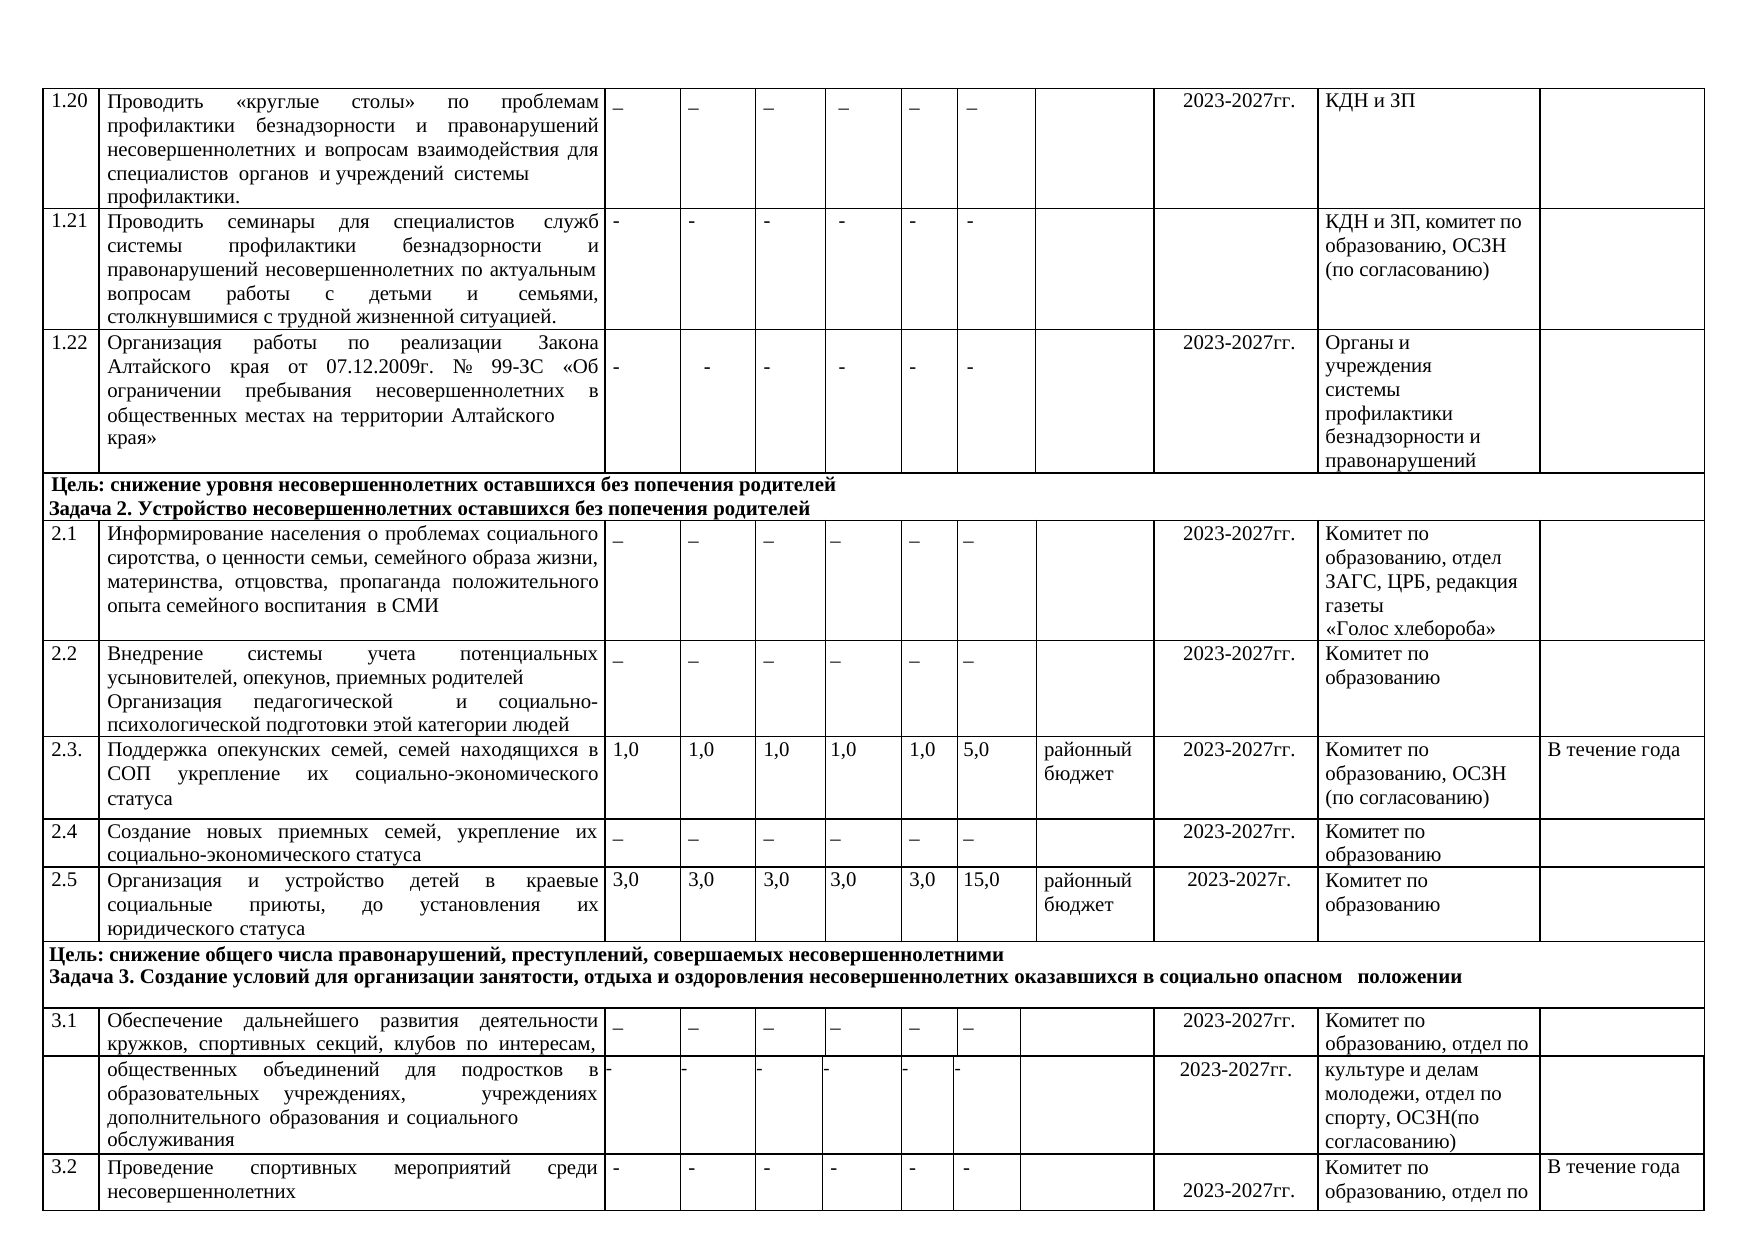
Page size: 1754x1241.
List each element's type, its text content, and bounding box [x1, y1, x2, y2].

table_cell Цель: снижение общего числа правонарушений, преступлений, совершаемых несовершеннолетними Задача 3. Создание условий для организации занятости, отдыха и оздоровления несовершеннолетних оказавшихся в социально опасном положении [44, 942, 1704, 1007]
table_cell 2023-2027гг. [1155, 641, 1317, 736]
table_cell - [902, 1155, 953, 1210]
table_cell - [681, 209, 755, 329]
table_cell _ [826, 820, 901, 866]
table_cell Создание новых приемных семей, укрепление их социально-экономического статуса [100, 820, 604, 866]
table_cell Комитет по образованию [1319, 820, 1539, 866]
table_cell - [756, 330, 825, 472]
table_cell - [681, 330, 755, 472]
table_cell - [681, 1057, 755, 1153]
table_cell 2023-2027гг. [1155, 737, 1317, 818]
table_cell В течение года [1541, 737, 1704, 818]
table_cell _ [826, 521, 901, 640]
table_cell [1037, 521, 1153, 640]
table_cell [44, 1057, 98, 1153]
table_cell 2023-2027гг. [1155, 521, 1317, 640]
table_cell _ [826, 1009, 901, 1055]
table_cell 2023-2027гг. [1155, 89, 1317, 207]
table_cell районный бюджет [1037, 868, 1153, 941]
table_cell _ [826, 641, 901, 736]
table_cell 2.2 [44, 641, 98, 736]
table_cell _ [756, 521, 825, 640]
table_cell 3,0 [756, 868, 825, 941]
table_cell - [606, 1057, 680, 1153]
table_cell 2023-2027г. [1155, 868, 1317, 941]
table_cell _ [902, 89, 957, 207]
table_cell _ [756, 1009, 825, 1055]
table_cell - [606, 209, 680, 329]
table_cell - [902, 209, 957, 329]
table_cell _ [958, 820, 1036, 866]
table_cell 3.1 [44, 1009, 98, 1055]
table_cell _ [606, 820, 680, 866]
table_cell - [902, 1057, 953, 1153]
table_cell 2023-2027гг. [1155, 330, 1317, 472]
table_cell Комитет по образованию [1319, 868, 1539, 941]
table_cell Внедрение системы учета потенциальных усыновителей, опекунов, приемных родителей Организация педагогической и социально- психологической подготовки этой категории людей [100, 641, 604, 736]
table_cell - [756, 209, 825, 329]
table_cell КДН и ЗП [1319, 89, 1539, 207]
table_cell _ [606, 89, 680, 207]
table_cell Комитет по образованию, ОСЗН (по согласованию) [1319, 737, 1539, 818]
table_cell [1541, 820, 1704, 866]
table_cell [1541, 641, 1704, 736]
table_cell [1541, 868, 1704, 941]
table_cell _ [756, 820, 825, 866]
table_cell 1.21 [44, 209, 98, 329]
table_cell - [958, 330, 1035, 472]
table_cell 2023-2027гг. [1155, 1057, 1317, 1153]
table_cell [1155, 209, 1317, 329]
table_cell 1,0 [756, 737, 825, 818]
table_cell - [606, 330, 680, 472]
table_cell _ [902, 521, 957, 640]
table_cell [1021, 1155, 1153, 1210]
table_cell - [826, 330, 901, 472]
table_cell 2023-2027гг. [1155, 1155, 1317, 1210]
table_cell _ [681, 820, 755, 866]
table_cell [1021, 1057, 1153, 1153]
table_cell 2.1 [44, 521, 98, 640]
table_cell - [954, 1155, 1020, 1210]
table_cell [1037, 820, 1153, 866]
table_cell - [958, 209, 1035, 329]
table_cell - [681, 1155, 755, 1210]
table_cell [1036, 330, 1153, 472]
table_cell культуре и делам молодежи, отдел по спорту, ОСЗН(по согласованию) [1319, 1057, 1539, 1153]
table_cell _ [958, 1009, 1020, 1055]
table_cell _ [826, 89, 901, 207]
table_cell _ [756, 641, 825, 736]
table_cell 2.5 [44, 868, 98, 941]
table_cell [1541, 1057, 1703, 1153]
table_cell 15,0 [958, 868, 1036, 941]
table_cell Поддержка опекунских семей, семей находящихся в СОП укрепление их социально-экономического статуса [100, 737, 604, 818]
table_cell - [902, 330, 957, 472]
table_cell _ [756, 89, 825, 207]
table_cell 1,0 [826, 737, 901, 818]
table_cell [1541, 330, 1704, 472]
table_cell Проводить семинары для специалистов служб системы профилактики безнадзорности и правонарушений несовершеннолетних по актуальным вопросам работы с детьми и семьями, столкнувшимися с трудной жизненной ситуацией. [100, 209, 604, 329]
table_cell Информирование населения о проблемах социального сиротства, о ценности семьи, семейного образа жизни, материнства, отцовства, пропаганда положительного опыта семейного воспитания в СМИ [100, 521, 604, 640]
table_cell _ [902, 1009, 957, 1055]
table_cell _ [902, 641, 957, 736]
table_cell Комитет по образованию, отдел ЗАГС, ЦРБ, редакция газеты «Голос хлебороба» [1319, 521, 1539, 640]
table_cell 2.4 [44, 820, 98, 866]
table_cell 3,0 [826, 868, 901, 941]
table_cell 3,0 [606, 868, 680, 941]
table_cell - [756, 1155, 822, 1210]
table_cell 1,0 [681, 737, 755, 818]
table_cell - [823, 1057, 901, 1153]
table_cell - [954, 1057, 1020, 1153]
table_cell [1319, 1155, 1539, 1210]
table_cell [1541, 1009, 1704, 1055]
table_cell Органы и учреждения системы профилактики безнадзорности и правонарушений [1319, 330, 1539, 472]
table_cell _ [902, 820, 957, 866]
table_cell [1541, 89, 1704, 207]
table_cell 1.22 [44, 330, 98, 472]
table_cell общественных объединений для подростков в образовательных учреждениях, учреждениях дополнительного образования и социального обслуживания [100, 1057, 604, 1153]
table_cell Комитет по образованию, отдел по [1319, 1009, 1539, 1055]
table_cell - [606, 1155, 680, 1210]
table_cell 2.3. [44, 737, 98, 818]
table_cell [1036, 89, 1153, 207]
table_cell [1541, 521, 1704, 640]
table_cell - [826, 209, 901, 329]
table_cell - [756, 1057, 822, 1153]
table_cell 2023-2027гг. [1155, 1009, 1317, 1055]
table_cell [1037, 641, 1153, 736]
table_cell [1541, 209, 1704, 329]
table_cell [1036, 209, 1153, 329]
table_cell 1.20 [44, 89, 98, 207]
table_cell _ [958, 641, 1036, 736]
table_cell Организация и устройство детей в краевые социальные приюты, до установления их юридического статуса [100, 868, 604, 941]
table_cell районный бюджет [1037, 737, 1153, 818]
table_cell 2023-2027гг. [1155, 820, 1317, 866]
table_cell В течение года [1541, 1155, 1703, 1210]
table_cell 5,0 [958, 737, 1036, 818]
table_cell 1,0 [902, 737, 957, 818]
table_cell _ [681, 1009, 755, 1055]
table_cell Обеспечение дальнейшего развития деятельности кружков, спортивных секций, клубов по интересам, [100, 1009, 604, 1055]
table_cell _ [681, 641, 755, 736]
table_cell _ [958, 89, 1035, 207]
table_cell - [823, 1155, 901, 1210]
table_cell _ [606, 521, 680, 640]
table_cell [1021, 1009, 1153, 1055]
table_cell _ [958, 521, 1036, 640]
table_cell _ [681, 521, 755, 640]
table_cell 1,0 [606, 737, 680, 818]
table_cell 3,0 [681, 868, 755, 941]
table_cell _ [681, 89, 755, 207]
table_cell _ [606, 1009, 680, 1055]
table_cell Комитет по образованию [1319, 641, 1539, 736]
table_cell 3,0 [902, 868, 957, 941]
table_cell Организация работы по реализации Закона Алтайского края от 07.12.2009г. № 99-ЗС «Об ограничении пребывания несовершеннолетних в общественных местах на территории Алтайского края» [100, 330, 604, 472]
table_cell 3.2 [44, 1155, 98, 1210]
table_cell _ [606, 641, 680, 736]
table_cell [100, 1155, 604, 1210]
table_cell Проводить «круглые столы» по проблемам профилактики безнадзорности и правонарушений несовершеннолетних и вопросам взаимодействия для специалистов органов и учреждений системы профилактики. [100, 89, 604, 207]
table_cell Цель: снижение уровня несовершеннолетних оставшихся без попечения родителей Задача 2. Устройство несовершеннолетних оставшихся без попечения родителей [44, 474, 1704, 519]
table_cell КДН и ЗП, комитет по образованию, ОСЗН (по согласованию) [1319, 209, 1539, 329]
